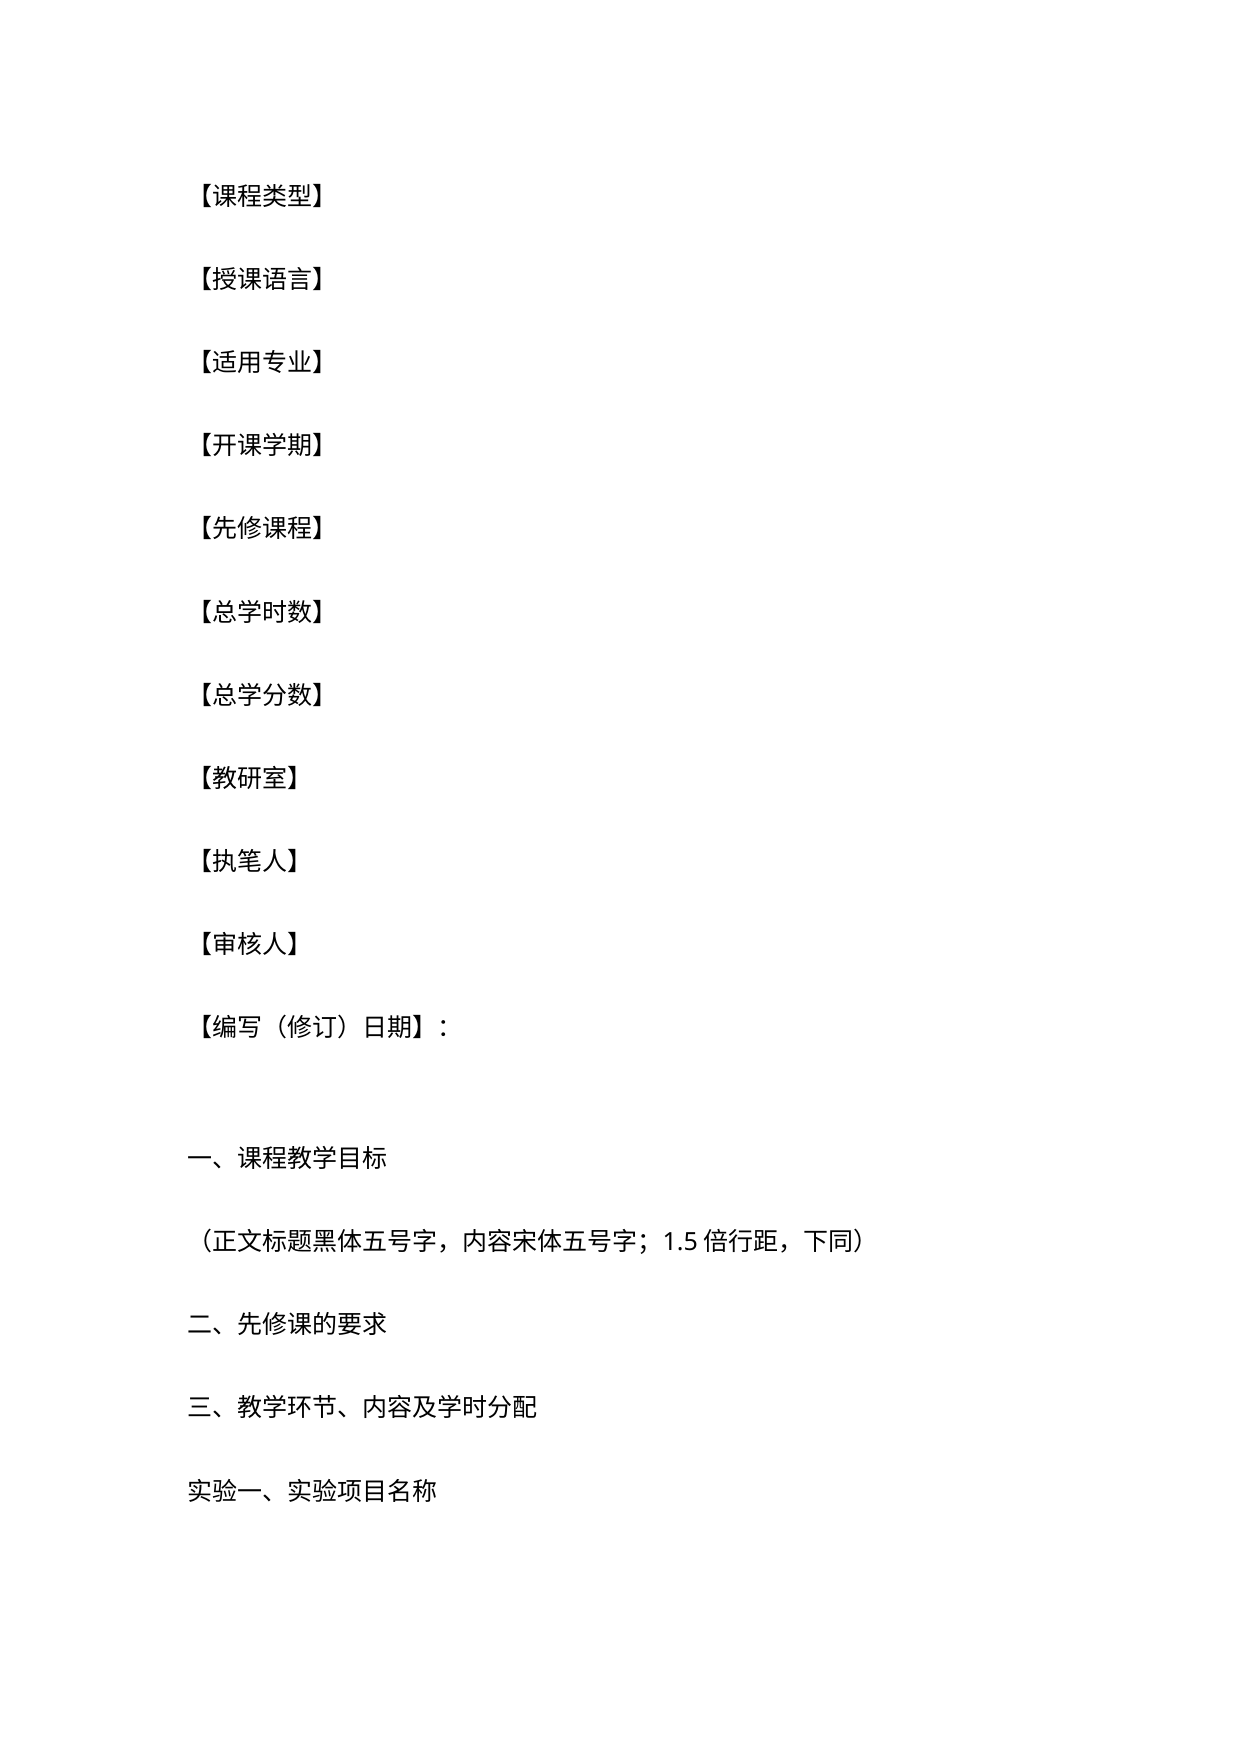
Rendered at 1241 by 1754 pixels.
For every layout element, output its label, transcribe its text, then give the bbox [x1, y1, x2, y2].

text 【先修课程】 [187, 494, 1053, 559]
text 【执笔人】 [187, 827, 1053, 892]
text 三、教学环节、内容及学时分配 [187, 1373, 1053, 1438]
text 一、课程教学目标 [187, 1124, 1053, 1189]
text 【教研室】 [187, 744, 1053, 809]
text 【授课语言】 [187, 245, 1053, 310]
text 【适用专业】 [187, 328, 1053, 393]
text （正文标题黑体五号字，内容宋体五号字；1.5倍行距，下同） [187, 1207, 1053, 1272]
text 【审核人】 [187, 910, 1053, 975]
text 【总学时数】 [187, 578, 1053, 643]
text 二、先修课的要求 [187, 1290, 1053, 1355]
text 实验一、实验项目名称 [187, 1457, 1053, 1522]
text 【编写（修订）日期】： [187, 993, 1053, 1058]
text 【课程类型】 [187, 162, 1053, 227]
text 【总学分数】 [187, 661, 1053, 726]
text 【开课学期】 [187, 411, 1053, 476]
